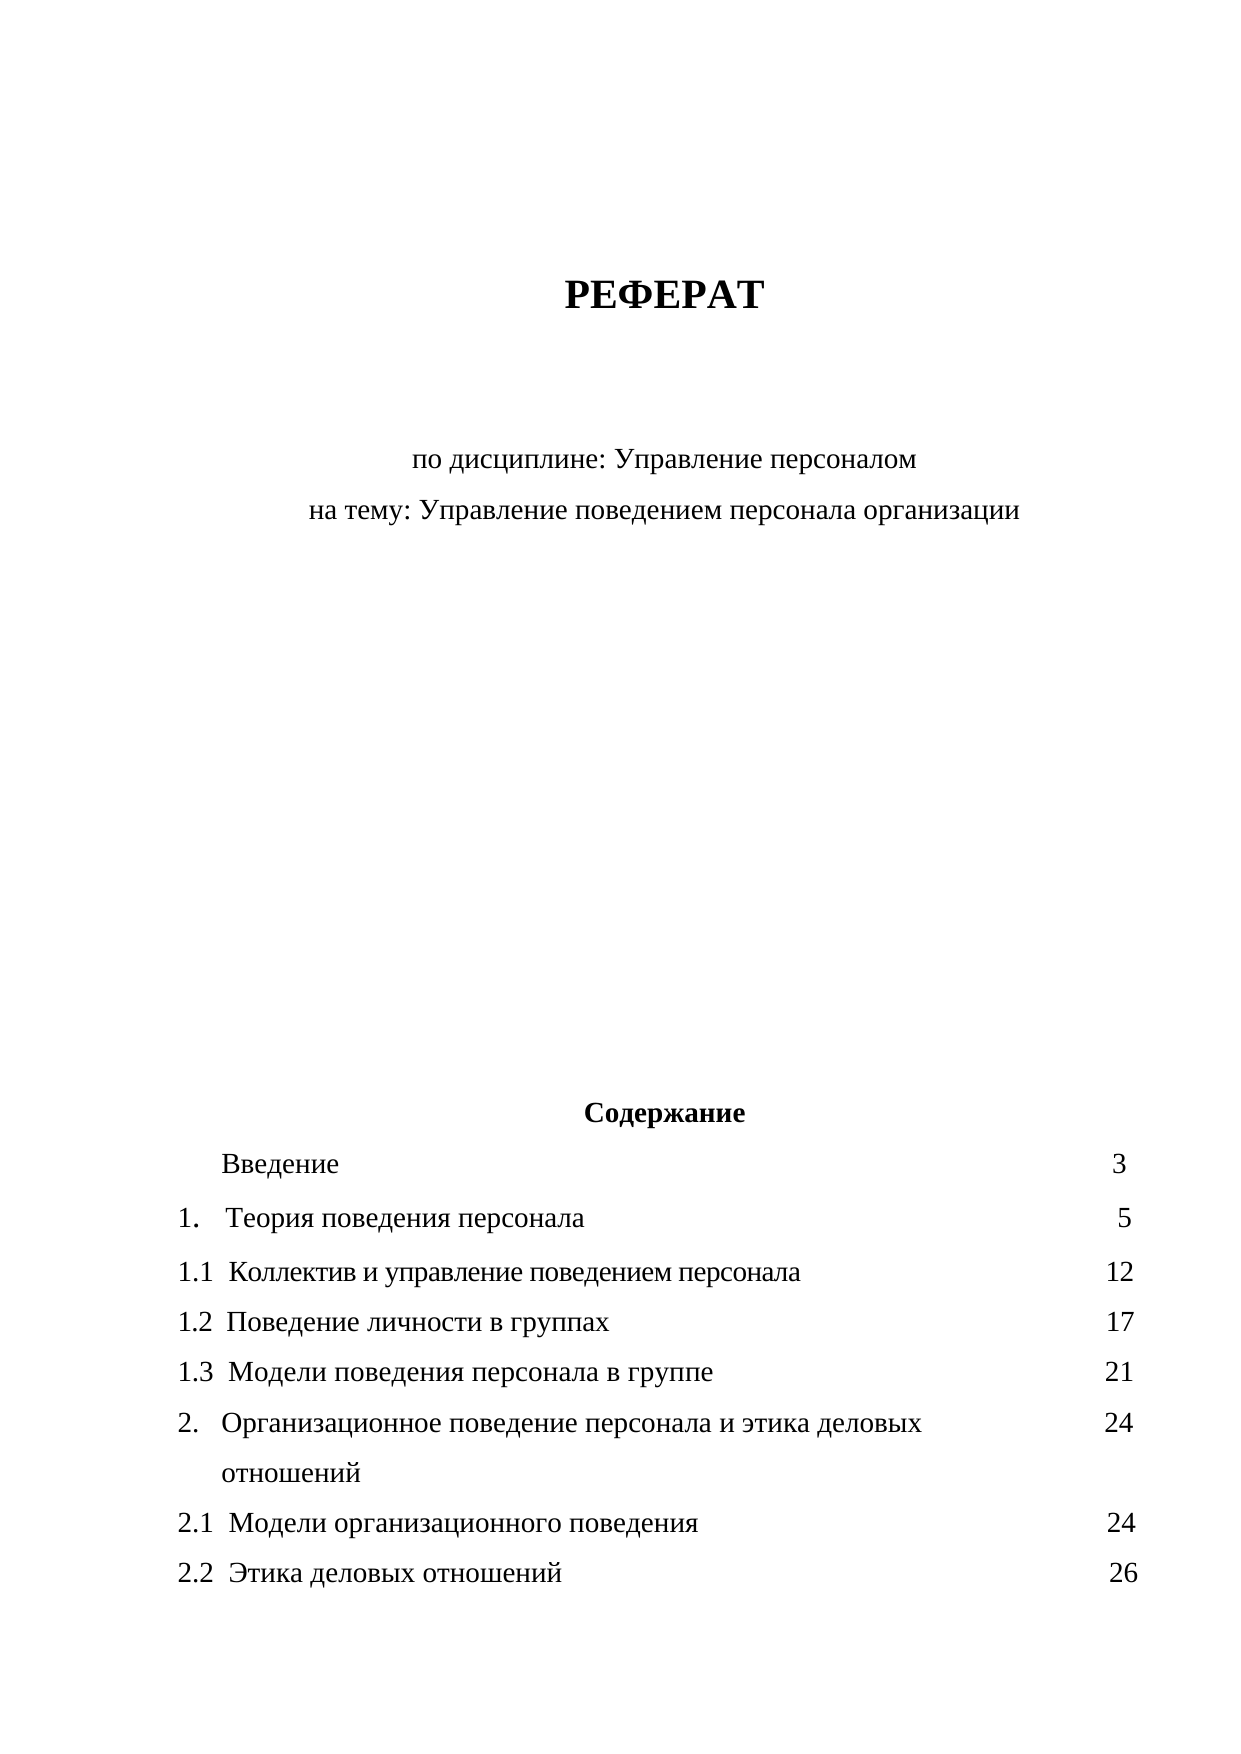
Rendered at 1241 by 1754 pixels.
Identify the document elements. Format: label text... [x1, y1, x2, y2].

text 1. Теория поведения персонала 5 [177, 1196, 1152, 1234]
text Содержание [177, 1096, 1152, 1129]
text 2. Организационное поведение персонала и этика деловых 24 [177, 1405, 1152, 1438]
text РЕФЕРАТ [177, 269, 1152, 317]
text 1.2 Поведение личности в группах 17 [177, 1304, 1152, 1338]
text 2.2 Этика деловых отношений 26 [177, 1556, 1152, 1589]
text отношений [177, 1455, 1152, 1488]
text на тему: Управление поведением персонала организации [177, 492, 1152, 525]
text 1.3 Модели поведения персонала в группе 21 [177, 1354, 1152, 1388]
text 1.1 Коллектив и управление поведением персонала 12 [177, 1254, 1152, 1287]
text 2.1 Модели организационного поведения 24 [177, 1505, 1152, 1539]
text Введение 3 [177, 1146, 1152, 1179]
text по дисциплине: Управление персоналом [177, 442, 1152, 475]
